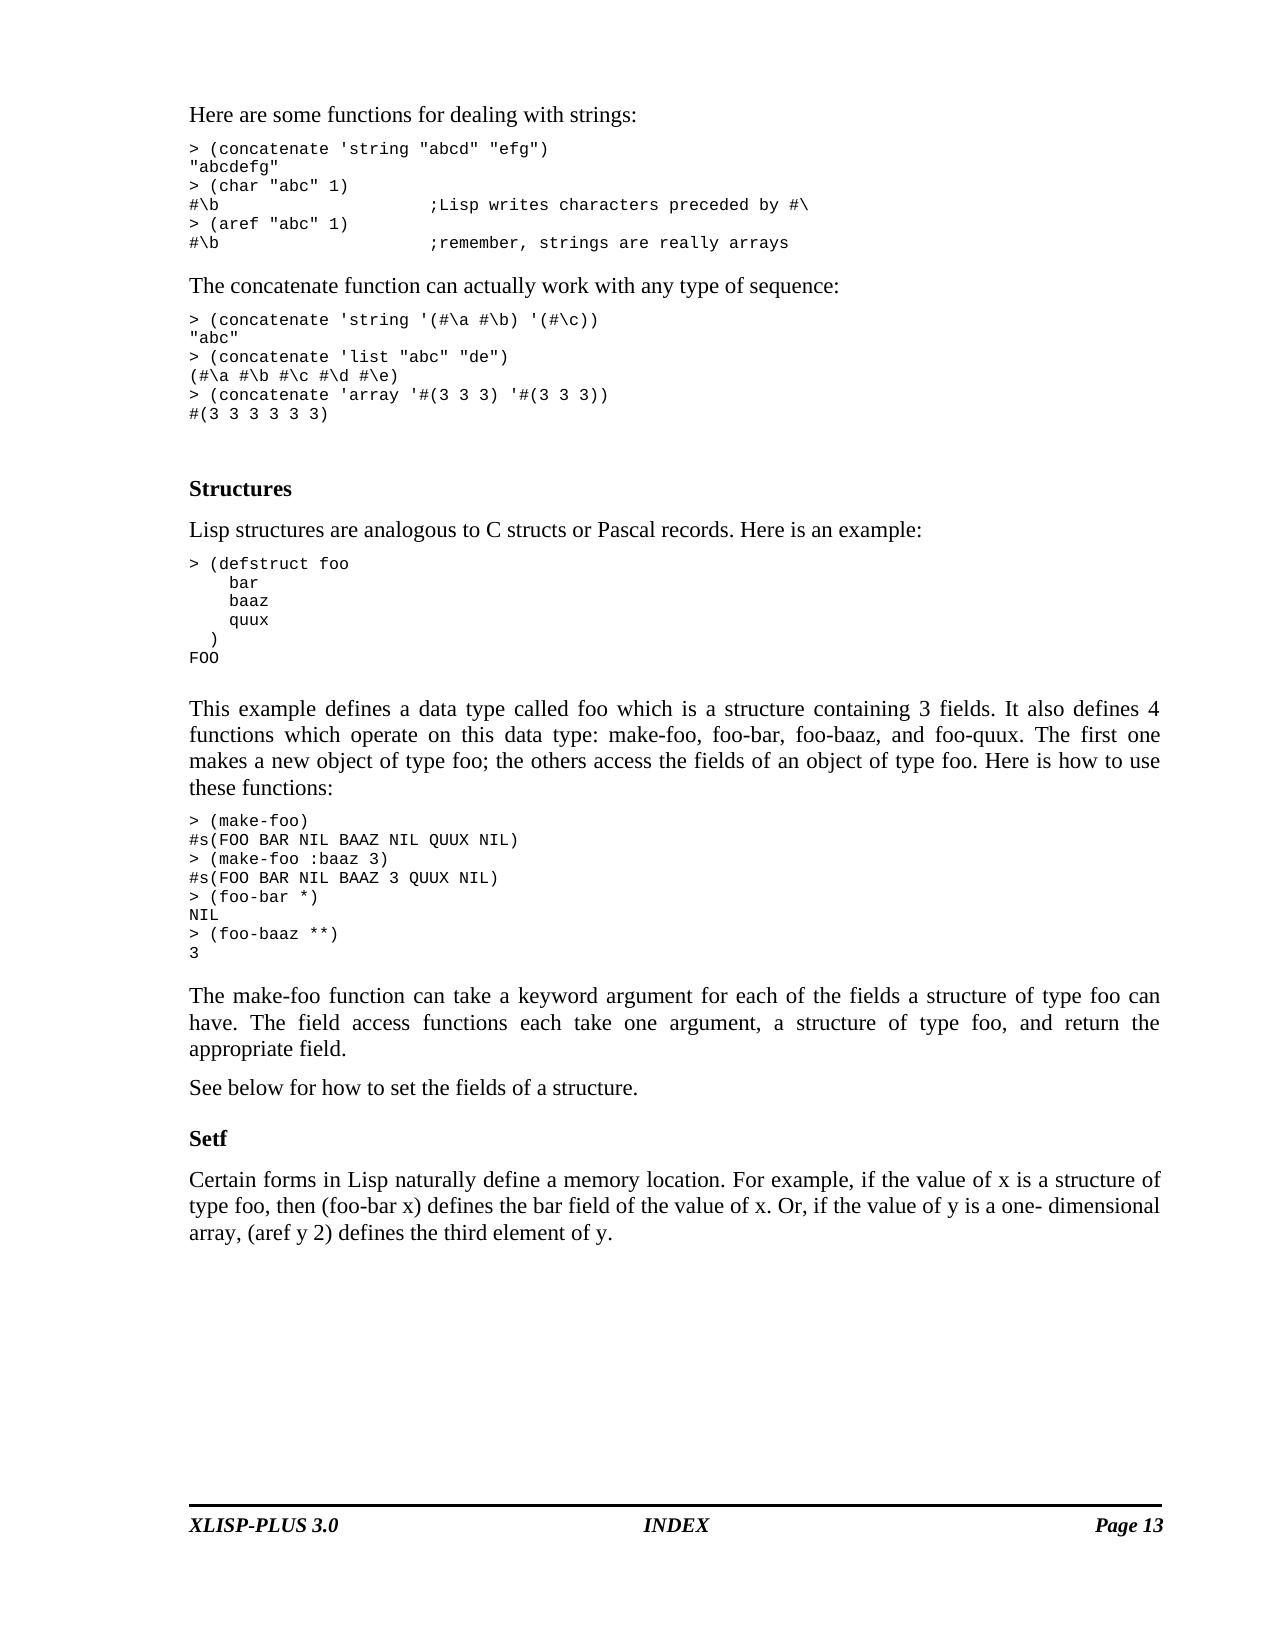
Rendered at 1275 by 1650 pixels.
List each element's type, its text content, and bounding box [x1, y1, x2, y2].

text > (concatenate 'array '#(3 3 3) '#(3 3 3)) [189, 386, 1162, 405]
text #s(FOO BAR NIL BAAZ 3 QUUX NIL) [189, 869, 1162, 888]
text Lisp structures are analogous to C structs or Pascal records. Here is an example: [189, 516, 1162, 543]
text > (char "abc" 1) [189, 178, 1162, 197]
text See below for how to set the fields of a structure. [189, 1074, 1162, 1100]
text FOO [189, 649, 1162, 668]
text > (foo-bar *) [189, 888, 1162, 907]
text The concatenate function can actually work with any type of sequence: [189, 272, 1162, 298]
title Structures [189, 476, 1162, 502]
text NIL [189, 907, 1162, 926]
text bar [189, 574, 1162, 593]
text Here are some functions for dealing with strings: [189, 101, 1162, 128]
title Setf [189, 1125, 1162, 1152]
text #s(FOO BAR NIL BAAZ NIL QUUX NIL) [189, 832, 1162, 850]
text "abc" [189, 330, 1162, 349]
text baaz [189, 593, 1162, 612]
text quux [189, 612, 1162, 631]
text > (make-foo :baaz 3) [189, 850, 1162, 869]
text > (concatenate 'string '(#\a #\b) '(#\c)) [189, 311, 1162, 330]
text > (concatenate 'string "abcd" "efg") [189, 140, 1162, 159]
text "abcdefg" [189, 159, 1162, 178]
text > (defstruct foo [189, 555, 1162, 574]
text > (foo-baaz **) [189, 926, 1162, 945]
text #\b ;remember, strings are really arrays [189, 234, 1162, 253]
text ) [189, 631, 1162, 649]
text (#\a #\b #\c #\d #\e) [189, 368, 1162, 386]
text > (aref "abc" 1) [189, 216, 1162, 234]
text This example defines a data type called foo which is a structure containing 3 fields. It also defines 4 functions which operate on this data type: make-foo, foo-bar, foo-baaz, and foo-quux. The first one makes a new object of type foo; the others access the fields of an object of type foo. Here is how to use these functions: [189, 695, 1162, 800]
text Certain forms in Lisp naturally define a memory location. For example, if the value of x is a structure of type foo, then (foo-bar x) defines the bar field of the value of x. Or, if the value of y is a one- dimensional array, (aref y 2) defines the third element of y. [189, 1166, 1162, 1245]
text #(3 3 3 3 3 3) [189, 405, 1162, 424]
text 3 [189, 945, 1162, 963]
text #\b ;Lisp writes characters preceded by #\ [189, 197, 1162, 216]
text > (concatenate 'list "abc" "de") [189, 349, 1162, 368]
text > (make-foo) [189, 813, 1162, 832]
text The make-foo function can take a keyword argument for each of the fields a structure of type foo can have. The field access functions each take one argument, a structure of type foo, and return the appropriate field. [189, 982, 1162, 1061]
